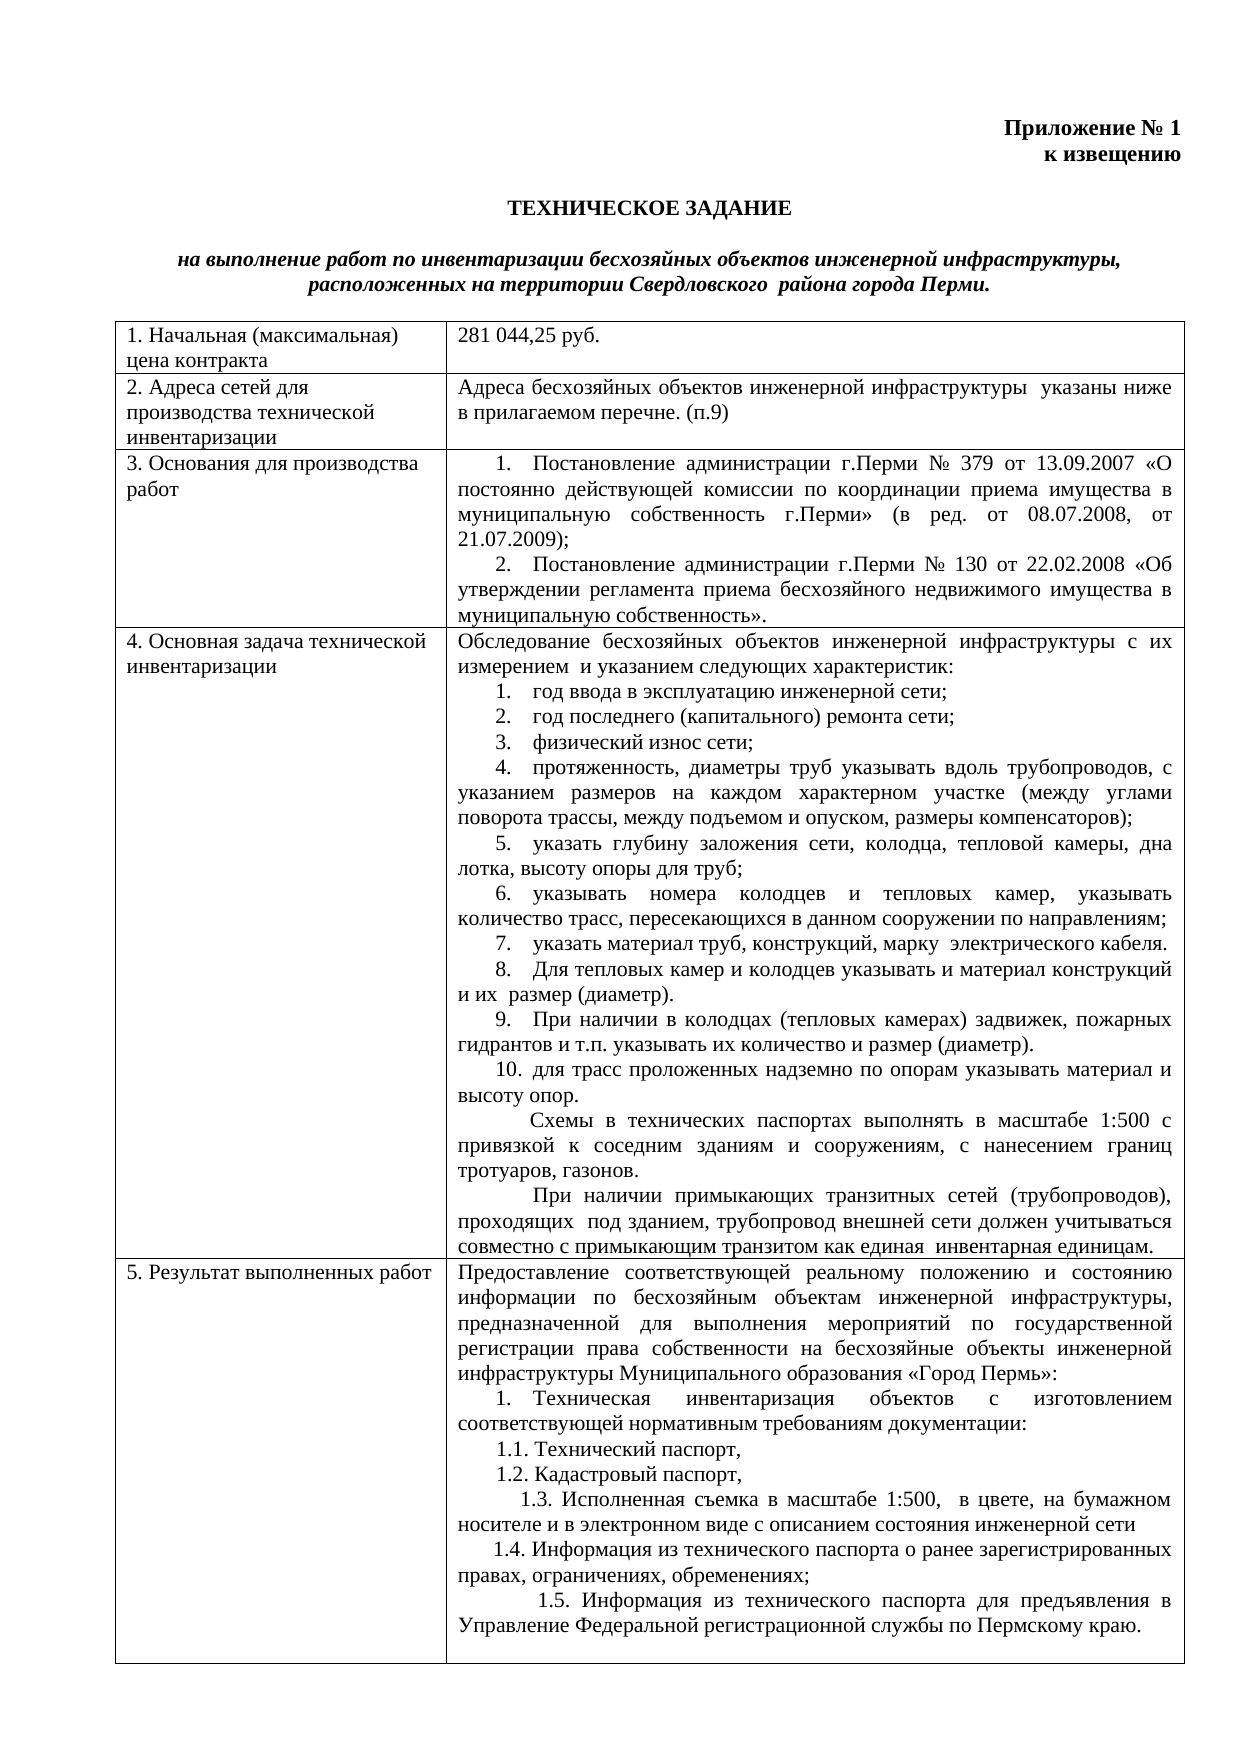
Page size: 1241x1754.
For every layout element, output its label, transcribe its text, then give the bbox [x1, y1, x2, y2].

table_cell Обследование бесхозяйных объектов инженерной инфраструктуры с их измерением и указанием следующих характеристик: год ввода в эксплуатацию инженерной сети; год последнего (капитального) ремонта сети; физический износ сети; протяженность, диаметры труб указывать вдоль трубопроводов, с указанием размеров на каждом характерном участке (между углами поворота трассы, между подъемом и опуском, размеры компенсаторов); указать глубину заложения сети, колодца, тепловой камеры, дна лотка, высоту опоры для труб; указывать номера колодцев и тепловых камер, указывать количество трасс, пересекающихся в данном сооружении по направлениям; указать материал труб, конструкций, марку электрического кабеля. Для тепловых камер и колодцев указывать и материал конструкций и их размер (диаметр). При наличии в колодцах (тепловых камерах) задвижек, пожарных гидрантов и т.п. указывать их количество и размер (диаметр). для трасс проложенных надземно по опорам указывать материал и высоту опор. Схемы в технических паспортах выполнять в масштабе 1:500 с привязкой к соседним зданиям и сооружениям, с нанесением границ тротуаров, газонов. При наличии примыкающих транзитных сетей (трубопроводов), проходящих под зданием, трубопровод внешней сети должен учитываться совместно с примыкающим транзитом как единая инвентарная единицам. [447, 628, 1184, 1258]
text к извещению [634, 140, 1181, 166]
table_cell Адреса бесхозяйных объектов инженерной инфраструктуры указаны ниже в прилагаемом перечне. (п.9) [447, 374, 1184, 449]
table_cell 3. Основания для производства работ [116, 450, 446, 627]
text Приложение № 1 [634, 114, 1181, 140]
text на выполнение работ по инвентаризации бесхозяйных объектов инженерной инфраструктуры, расположенных на территории Свердловского района города Перми. [118, 246, 1181, 296]
table_cell 4. Основная задача технической инвентаризации [116, 628, 446, 1258]
table_cell Постановление администрации г.Перми № 379 от 13.09.2007 «О постоянно действующей комиссии по координации приема имущества в муниципальную собственность г.Перми» (в ред. от 08.07.2008, от 21.07.2009); Постановление администрации г.Перми № 130 от 22.02.2008 «Об утверждении регламента приема бесхозяйного недвижимого имущества в муниципальную собственность». [447, 450, 1184, 627]
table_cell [447, 1259, 1184, 1662]
table_header 281 044,25 руб. [447, 322, 1184, 373]
text ТЕХНИЧЕСКОЕ ЗАДАНИЕ [118, 195, 1181, 220]
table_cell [116, 1259, 446, 1662]
table_cell 2. Адреса сетей для производства технической инвентаризации [116, 374, 446, 449]
table_header 1. Начальная (максимальная) цена контракта [116, 322, 446, 373]
